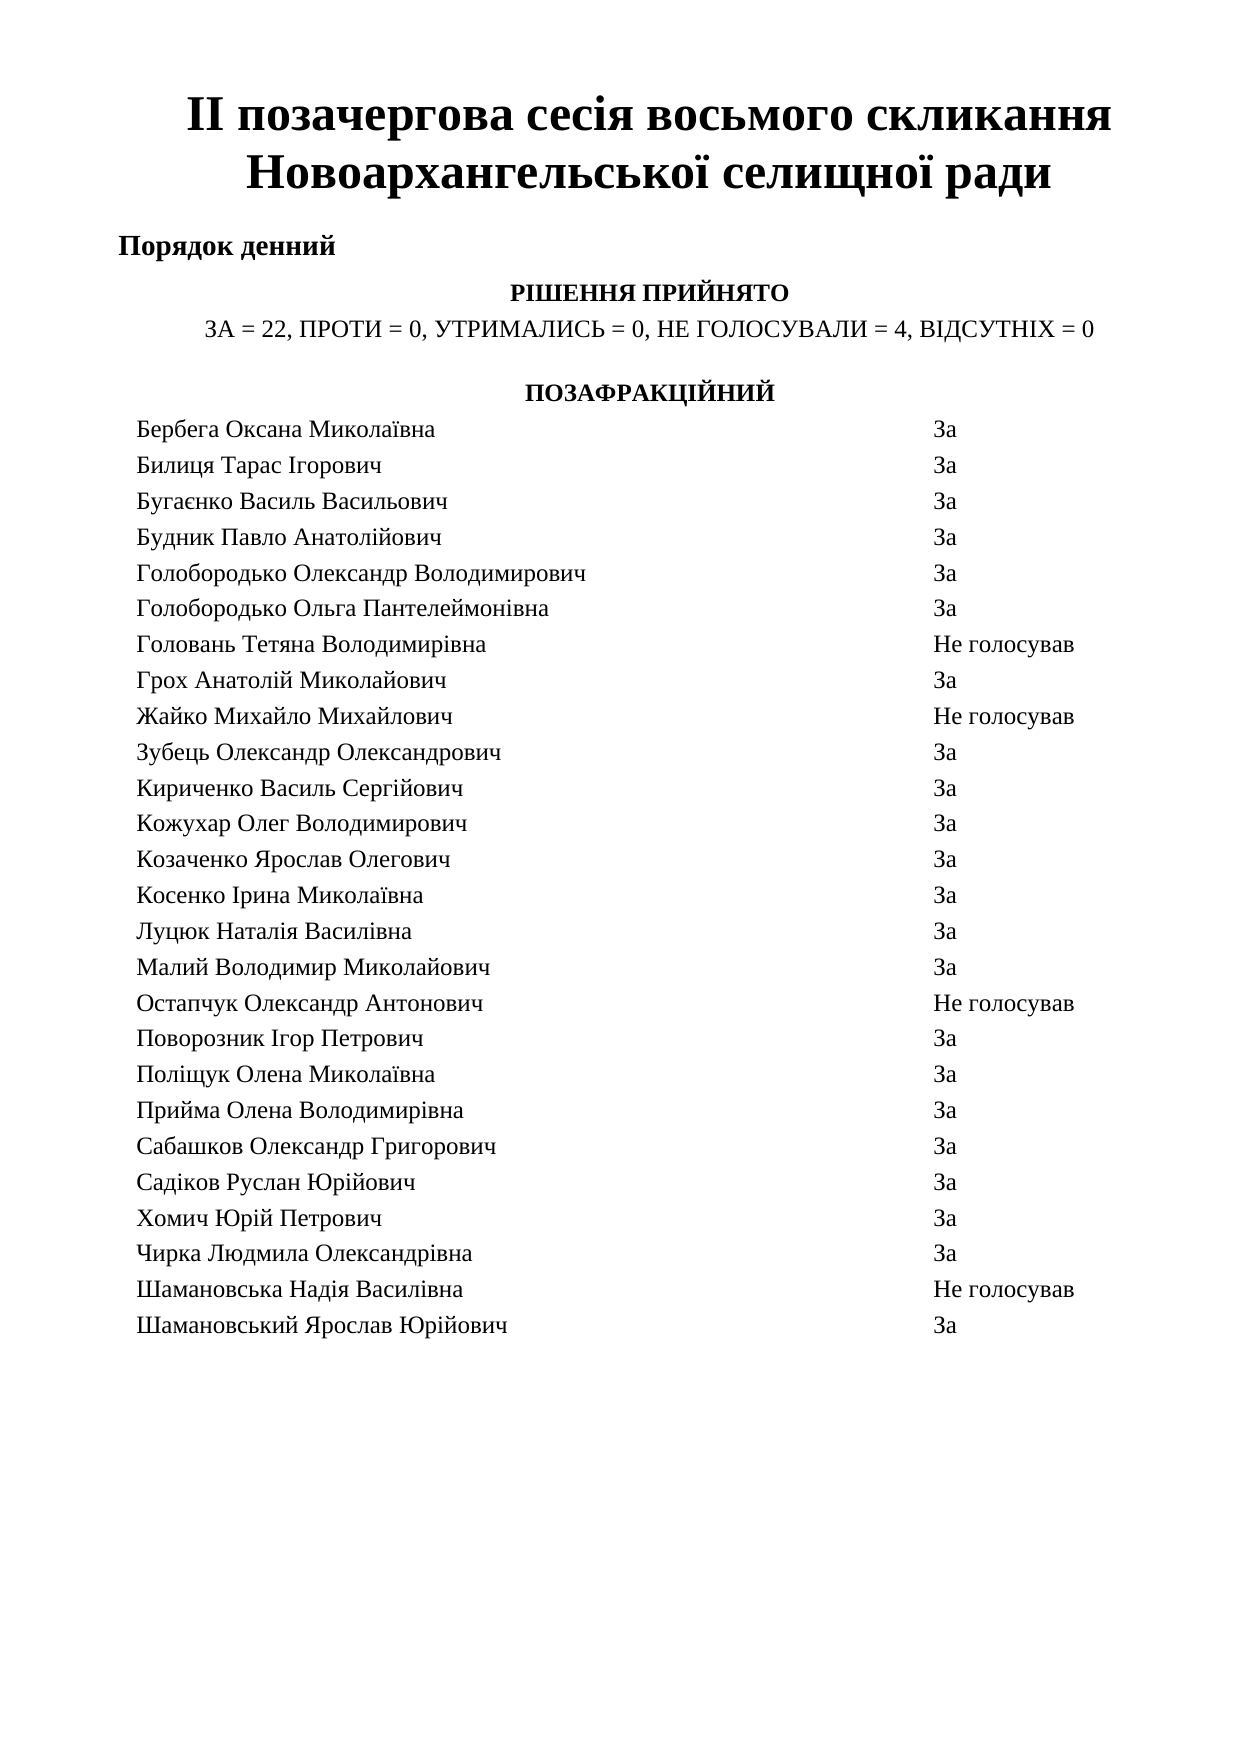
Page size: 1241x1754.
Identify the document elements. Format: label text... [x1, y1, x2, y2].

table_cell Чирка Людмила Олександрівна [118, 1235, 915, 1271]
table_cell Хомич Юрій Петрович [118, 1199, 915, 1235]
table_header Рішення прийнято [118, 275, 1181, 310]
table_cell Шамановська Надія Василівна [118, 1271, 915, 1307]
table_cell Будник Павло Анатолійович [118, 518, 915, 554]
table_cell Жайко Михайло Михайлович [118, 698, 915, 733]
table_cell Малий Володимир Миколайович [118, 948, 915, 984]
table_cell Не голосував [915, 626, 1181, 662]
table_cell За [915, 1199, 1181, 1235]
table_cell За [915, 913, 1181, 948]
table_cell Луцюк Наталія Василівна [118, 913, 915, 948]
table_cell Бугаєнко Василь Васильович [118, 483, 915, 518]
table_cell Косенко Ірина Миколаївна [118, 877, 915, 912]
table_cell За [915, 805, 1181, 841]
table_cell За [915, 662, 1181, 697]
table_cell За [915, 877, 1181, 912]
subtitle ІІ позачергова сесія восьмого скликання Новоархангельської селищної ради [118, 84, 1181, 199]
table_cell Кириченко Василь Сергійович [118, 769, 915, 805]
table_cell За [915, 948, 1181, 984]
table_cell Сабашков Олександр Григорович [118, 1128, 915, 1163]
table_cell За [915, 411, 1181, 447]
table_cell За [915, 1235, 1181, 1271]
table_cell Бербега Оксана Миколаївна [118, 411, 915, 447]
table_cell Голобородько Олександр Володимирович [118, 554, 915, 590]
table_cell Шамановський Ярослав Юрійович [118, 1307, 915, 1342]
table_cell За [915, 1128, 1181, 1163]
table_cell За [915, 554, 1181, 590]
table_cell За [915, 841, 1181, 877]
table_cell За [915, 1163, 1181, 1199]
table_cell Не голосував [915, 984, 1181, 1020]
table_cell Садіков Руслан Юрійович [118, 1163, 915, 1199]
table_cell Козаченко Ярослав Олегович [118, 841, 915, 877]
table_cell Не голосував [915, 1271, 1181, 1307]
table_cell ЗА = 22, ПРОТИ = 0, УТРИМАЛИСЬ = 0, НЕ ГОЛОСУВАЛИ = 4, ВІДСУТНІХ = 0 [118, 310, 1181, 346]
table_cell За [915, 518, 1181, 554]
table_cell Головань Тетяна Володимирівна [118, 626, 915, 662]
table_cell За [915, 733, 1181, 769]
subtitle Порядок денний [118, 228, 1181, 262]
table_cell За [915, 769, 1181, 805]
table_cell Поворозник Ігор Петрович [118, 1020, 915, 1056]
table_cell За [915, 447, 1181, 482]
table_cell Голобородько Ольга Пантелеймонівна [118, 590, 915, 626]
table_cell За [915, 1307, 1181, 1342]
table_cell Поліщук Олена Миколаївна [118, 1056, 915, 1092]
table_cell За [915, 1020, 1181, 1056]
table_cell Остапчук Олександр Антонович [118, 984, 915, 1020]
table_cell позафракційний [118, 346, 1181, 411]
table_cell Грох Анатолій Миколайович [118, 662, 915, 697]
table_cell Прийма Олена Володимирівна [118, 1092, 915, 1127]
table_cell За [915, 590, 1181, 626]
table_cell За [915, 1092, 1181, 1127]
table_cell За [915, 483, 1181, 518]
table_cell Не голосував [915, 698, 1181, 733]
table_cell За [915, 1056, 1181, 1092]
table_cell Зубець Олександр Олександрович [118, 733, 915, 769]
table_cell Билиця Тарас Ігорович [118, 447, 915, 482]
table_cell Кожухар Олег Володимирович [118, 805, 915, 841]
